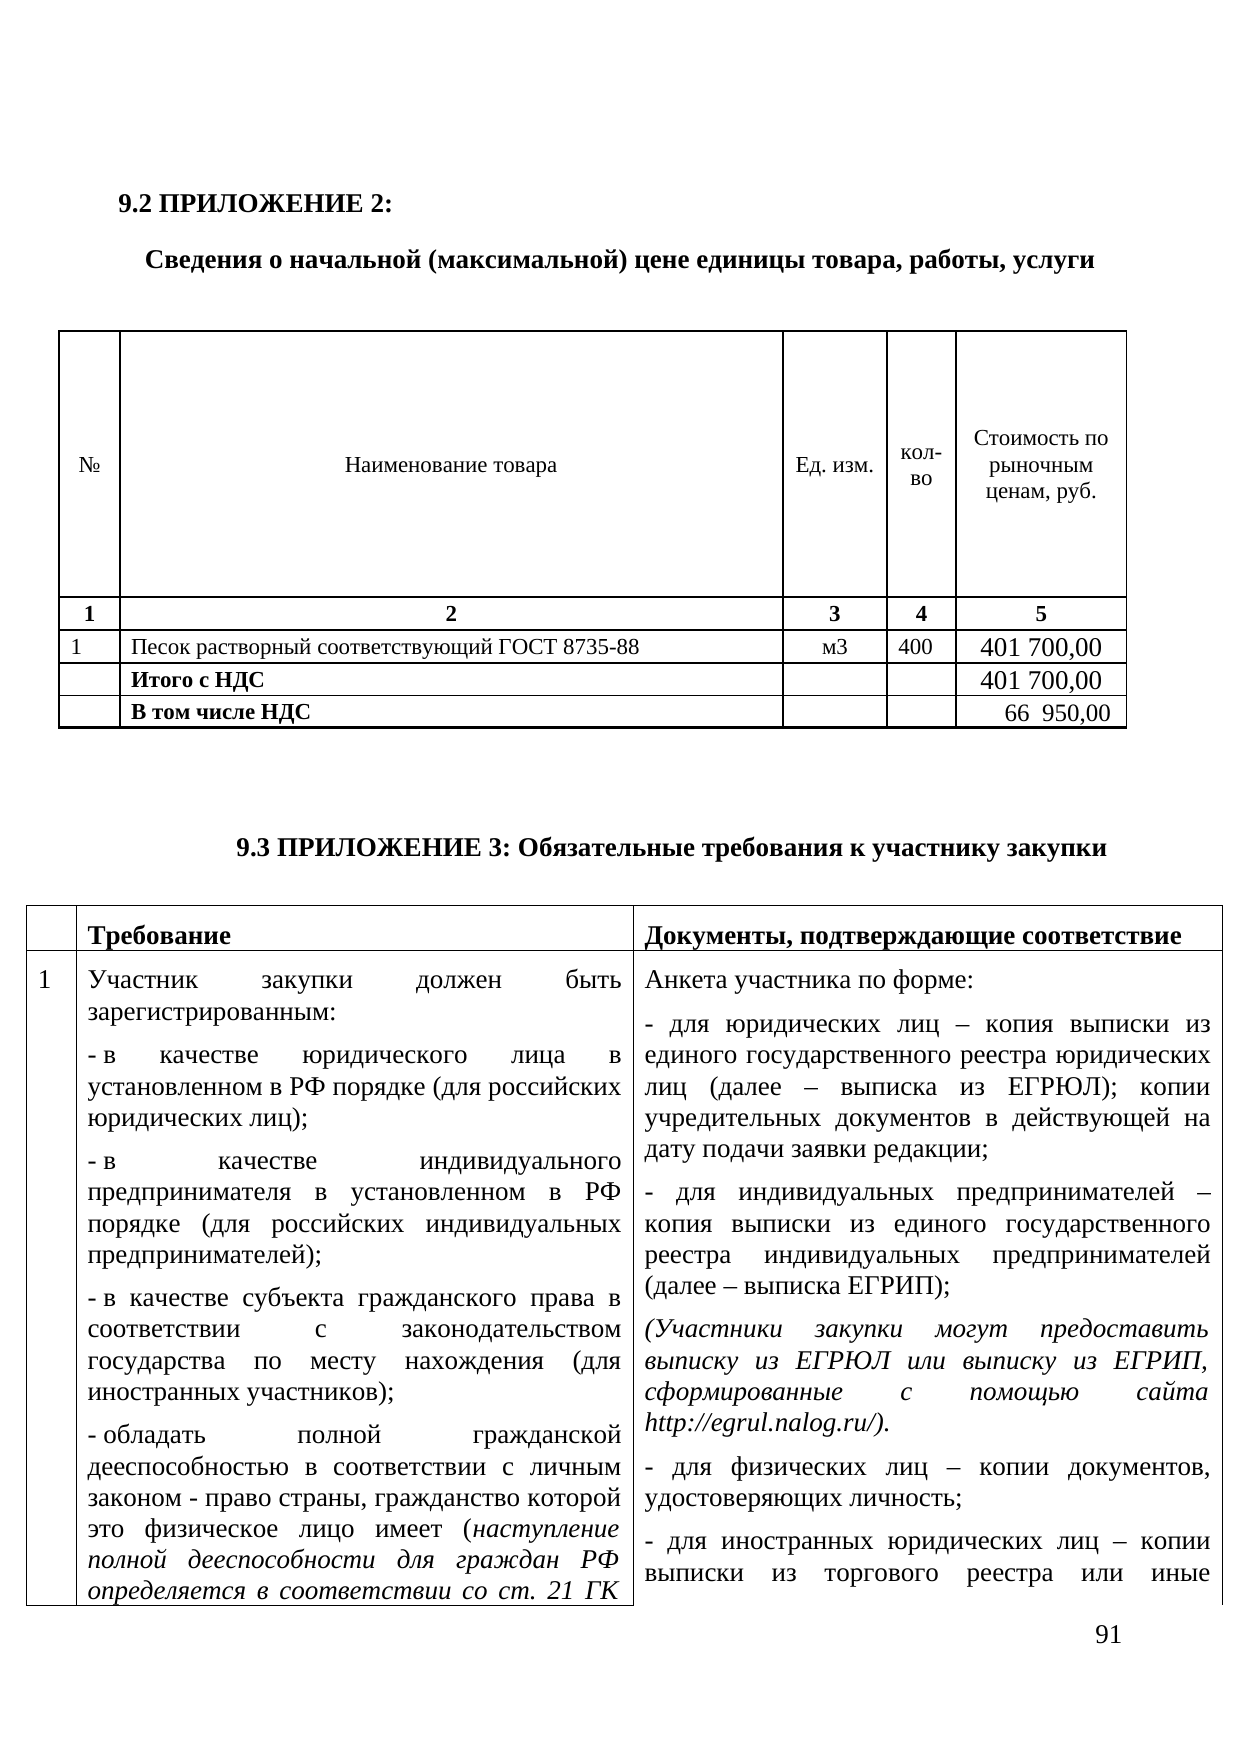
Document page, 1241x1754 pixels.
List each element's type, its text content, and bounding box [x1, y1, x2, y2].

table_cell 1 [60, 631, 119, 662]
table_cell 401 700,00 [957, 631, 1126, 662]
table_cell 3 [784, 598, 886, 629]
table_cell 401 700,00 [957, 664, 1126, 695]
table_cell В том числе НДС [121, 696, 782, 726]
table_header Документы, подтверждающие соответствие [634, 906, 1222, 950]
text Сведения о начальной (максимальной) цене единицы товара, работы, услуги [74, 243, 1167, 274]
table_header кол-во [888, 332, 955, 596]
table_header Стоимость по рыночным ценам, руб. [957, 332, 1126, 596]
table_cell [60, 664, 119, 695]
table_cell 1 [27, 951, 76, 1605]
table_cell м3 [784, 631, 886, 662]
table_cell [888, 696, 955, 726]
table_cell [77, 951, 633, 1605]
table_cell 4 [888, 598, 955, 629]
table_cell 5 [957, 598, 1126, 629]
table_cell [634, 951, 1222, 1605]
table_header [27, 906, 76, 950]
table_header Наименование товара [121, 332, 782, 596]
table_header № [60, 332, 119, 596]
table_cell [888, 664, 955, 695]
table_cell Итого с НДС [121, 664, 782, 695]
table_header Ед. изм. [784, 332, 886, 596]
table_cell [60, 696, 119, 726]
table_cell 400 [888, 631, 955, 662]
text 9.2 ПРИЛОЖЕНИЕ 2: [118, 187, 1167, 218]
table_cell Песок растворный соответствующий ГОСТ 8735-88 [121, 631, 782, 662]
table_cell 2 [121, 598, 782, 629]
table_header Требование [77, 906, 633, 950]
table_cell 950,00 [957, 696, 1126, 726]
table_cell 1 [60, 598, 119, 629]
text 9.3 ПРИЛОЖЕНИЕ 3: Обязательные требования к участнику закупки [236, 831, 1167, 862]
table_cell [784, 696, 886, 726]
table_cell [784, 664, 886, 695]
